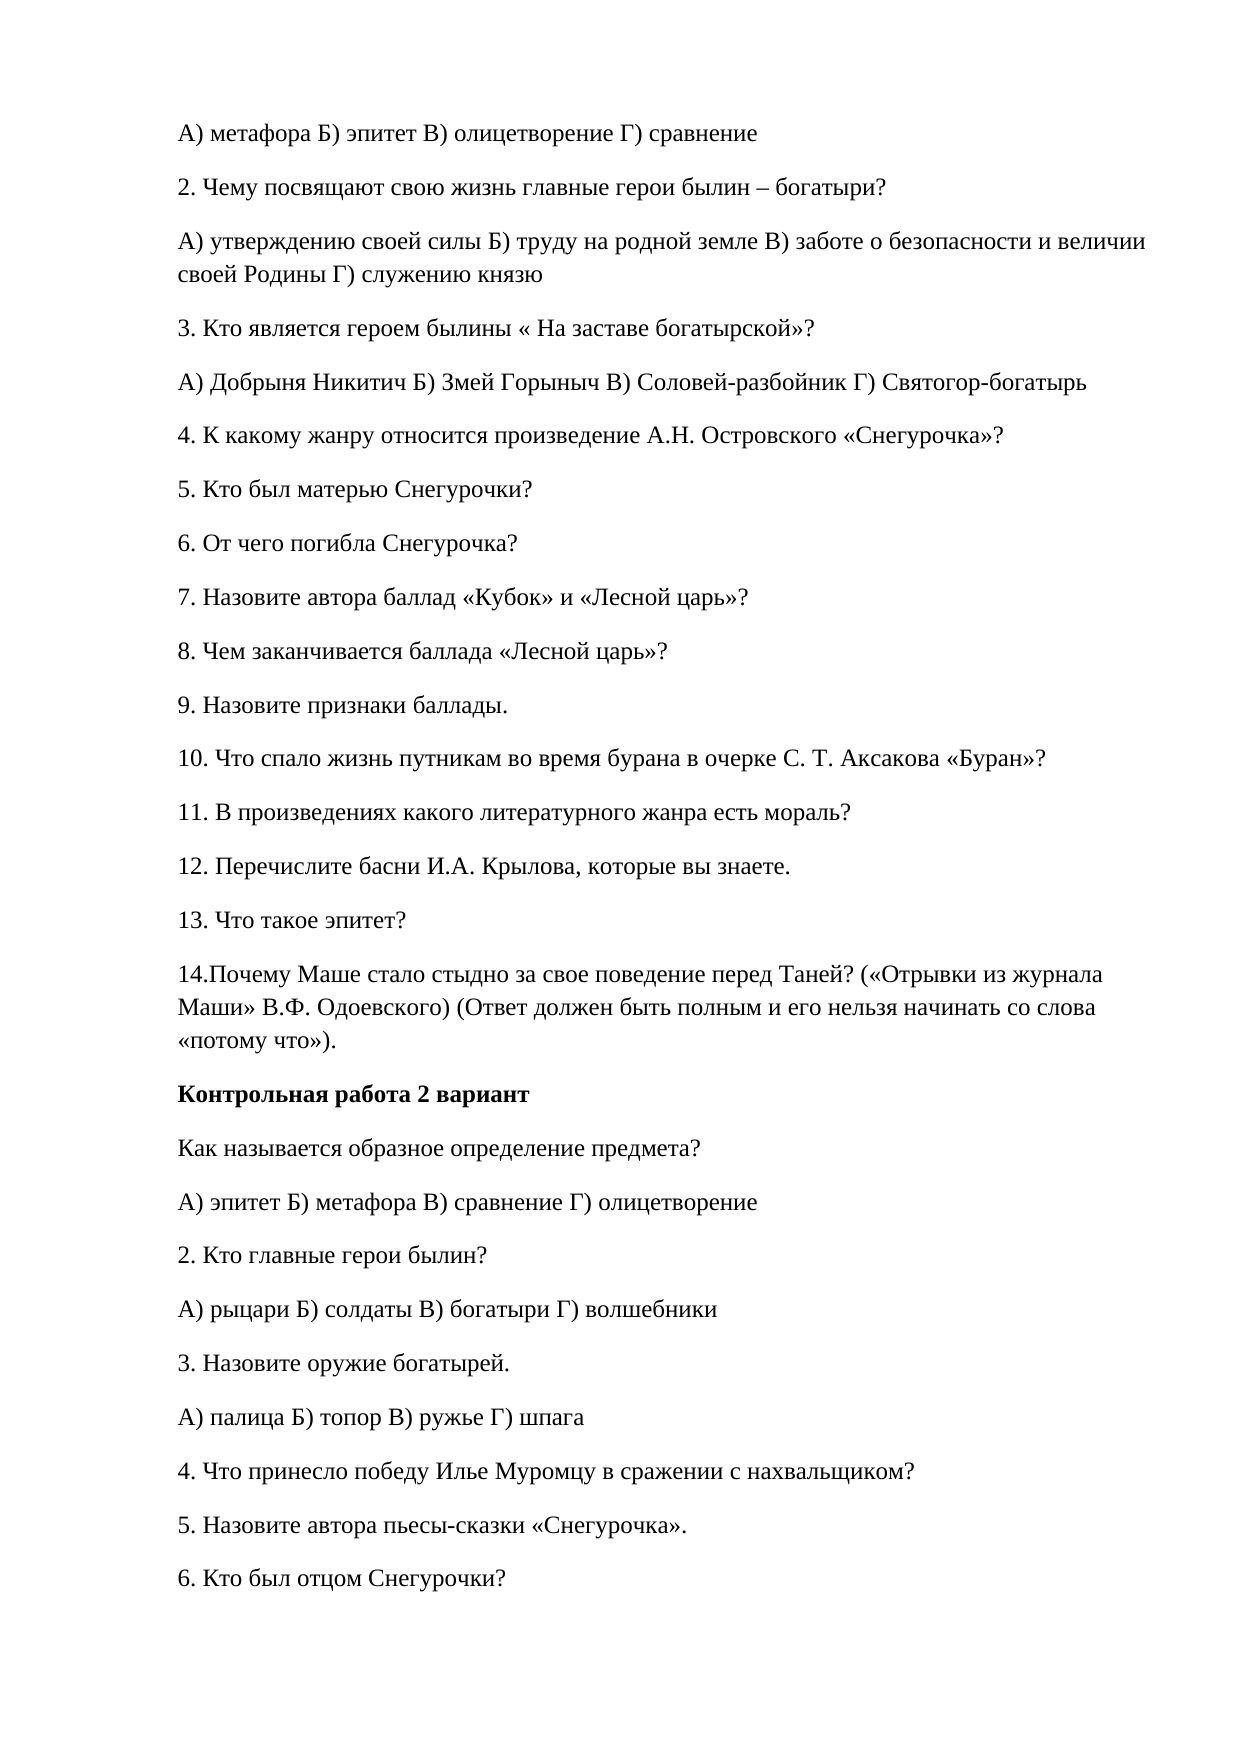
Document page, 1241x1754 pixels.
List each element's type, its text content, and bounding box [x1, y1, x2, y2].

text 10. Что спало жизнь путникам во время бурана в очерке С. Т. Аксакова «Буран»? [177, 743, 1152, 772]
text 3. Назовите оружие богатырей. [177, 1348, 1152, 1377]
text 5. Назовите автора пьесы-сказки «Снегурочка». [177, 1510, 1152, 1538]
text А) эпитет Б) метафора В) сравнение Г) олицетворение [177, 1187, 1152, 1215]
text Как называется образное определение предмета? [177, 1133, 1152, 1161]
text А) палица Б) топор В) ружье Г) шпага [177, 1402, 1152, 1431]
text 6. От чего погибла Снегурочка? [177, 528, 1152, 557]
text А) метафора Б) эпитет В) олицетворение Г) сравнение [177, 118, 1152, 147]
text 2. Кто главные герои былин? [177, 1240, 1152, 1269]
text 7. Назовите автора баллад «Кубок» и «Лесной царь»? [177, 582, 1152, 611]
text А) утверждению своей силы Б) труду на родной земле В) заботе о безопасности и величии своей Родины Г) служению князю [177, 226, 1152, 288]
text А) Добрыня Никитич Б) Змей Горыныч В) Соловей-разбойник Г) Святогор-богатырь [177, 367, 1152, 395]
text 9. Назовите признаки баллады. [177, 690, 1152, 718]
text 13. Что такое эпитет? [177, 905, 1152, 934]
text 4. Что принесло победу Илье Муромцу в сражении с нахвальщиком? [177, 1456, 1152, 1484]
text Контрольная работа 2 вариант [177, 1079, 1152, 1108]
text 14.Почему Маше стало стыдно за свое поведение перед Таней? («Отрывки из журнала Маши» В.Ф. Одоевского) (Ответ должен быть полным и его нельзя начинать со слова «потому что»). [177, 959, 1152, 1054]
text 11. В произведениях какого литературного жанра есть мораль? [177, 797, 1152, 826]
text 12. Перечислите басни И.А. Крылова, которые вы знаете. [177, 851, 1152, 880]
text 2. Чему посвящают свою жизнь главные герои былин – богатыри? [177, 172, 1152, 201]
text А) рыцари Б) солдаты В) богатыри Г) волшебники [177, 1294, 1152, 1323]
text 3. Кто является героем былины « На заставе богатырской»? [177, 313, 1152, 341]
text 8. Чем заканчивается баллада «Лесной царь»? [177, 636, 1152, 664]
text 6. Кто был отцом Снегурочки? [177, 1563, 1152, 1592]
text 5. Кто был матерью Снегурочки? [177, 474, 1152, 503]
text 4. К какому жанру относится произведение А.Н. Островского «Снегурочка»? [177, 420, 1152, 449]
